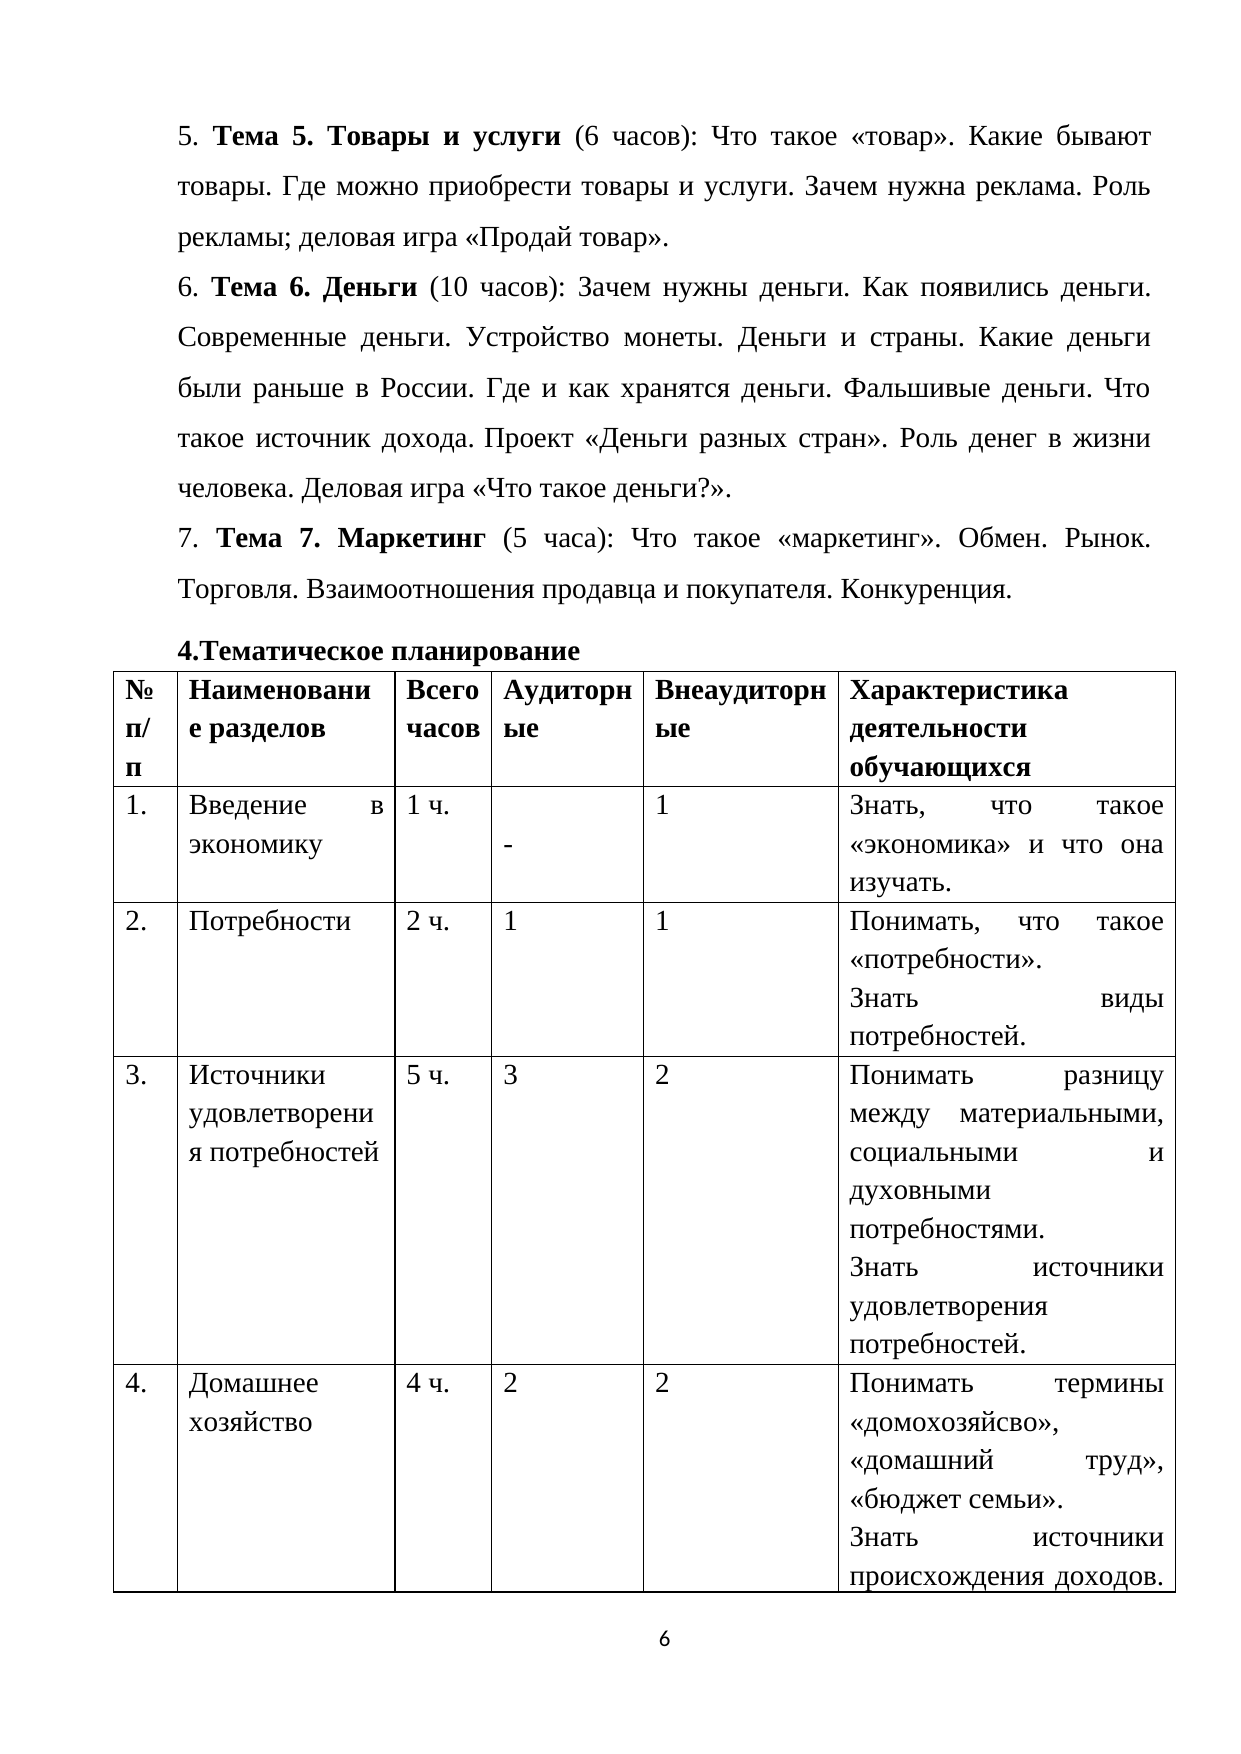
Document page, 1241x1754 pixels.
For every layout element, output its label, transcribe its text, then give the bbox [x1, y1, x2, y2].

table_cell Знать, что такое «экономика» и что она изучать. [839, 787, 1175, 902]
table_cell 1 ч. [396, 787, 491, 902]
text 4.Тематическое планирование [177, 621, 1152, 671]
table_cell 3. [114, 1057, 177, 1364]
table_cell 1 [492, 903, 643, 1056]
table_cell 2 [644, 1057, 838, 1364]
table_header Внеаудиторные [644, 672, 838, 786]
text 6. Тема 6. Деньги (10 часов): Зачем нужны деньги. Как появились деньги. Современные деньги. Устройство монеты. Деньги и страны. Какие деньги были раньше в России. Где и как хранятся деньги. Фальшивые деньги. Что такое источник дохода. Проект «Деньги разных стран». Роль денег в жизни человека. Деловая игра «Что такое деньги?». [177, 269, 1152, 504]
table_header Аудиторные [492, 672, 643, 786]
text 5. Тема 5. Товары и услуги (6 часов): Что такое «товар». Какие бывают товары. Где можно приобрести товары и услуги. Зачем нужна реклама. Роль рекламы; деловая игра «Продай товар». [177, 118, 1152, 252]
table_cell Домашнее хозяйство [178, 1365, 394, 1591]
table_cell 1 [644, 787, 838, 902]
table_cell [839, 1365, 1175, 1591]
table_header Наименование разделов [178, 672, 394, 786]
table_cell - [492, 787, 643, 902]
table_cell Источники удовлетворения потребностей [178, 1057, 394, 1364]
table_cell 5 ч. [396, 1057, 491, 1364]
table_header Характеристика деятельности обучающихся [839, 672, 1175, 786]
table_cell 4 ч. [396, 1365, 491, 1591]
table_header № п/п [114, 672, 177, 786]
table_cell Понимать разницу между материальными, социальными и духовными потребностями. Знать источники удовлетворения потребностей. [839, 1057, 1175, 1364]
table_cell 2 ч. [396, 903, 491, 1056]
table_cell Введение в экономику [178, 787, 394, 902]
table_cell 2 [644, 1365, 838, 1591]
table_cell 1 [644, 903, 838, 1056]
table_cell 4. [114, 1365, 177, 1591]
table_cell Потребности [178, 903, 394, 1056]
table_cell 1. [114, 787, 177, 902]
text 7. Тема 7. Маркетинг (5 часа): Что такое «маркетинг». Обмен. Рынок. Торговля. Взаимоотношения продавца и покупателя. Конкуренция. [177, 521, 1152, 604]
table_cell 2. [114, 903, 177, 1056]
table_cell 2 [492, 1365, 643, 1591]
table_header Всего часов [396, 672, 491, 786]
table_cell 3 [492, 1057, 643, 1364]
table_cell Понимать, что такое «потребности». Знать виды потребностей. [839, 903, 1175, 1056]
